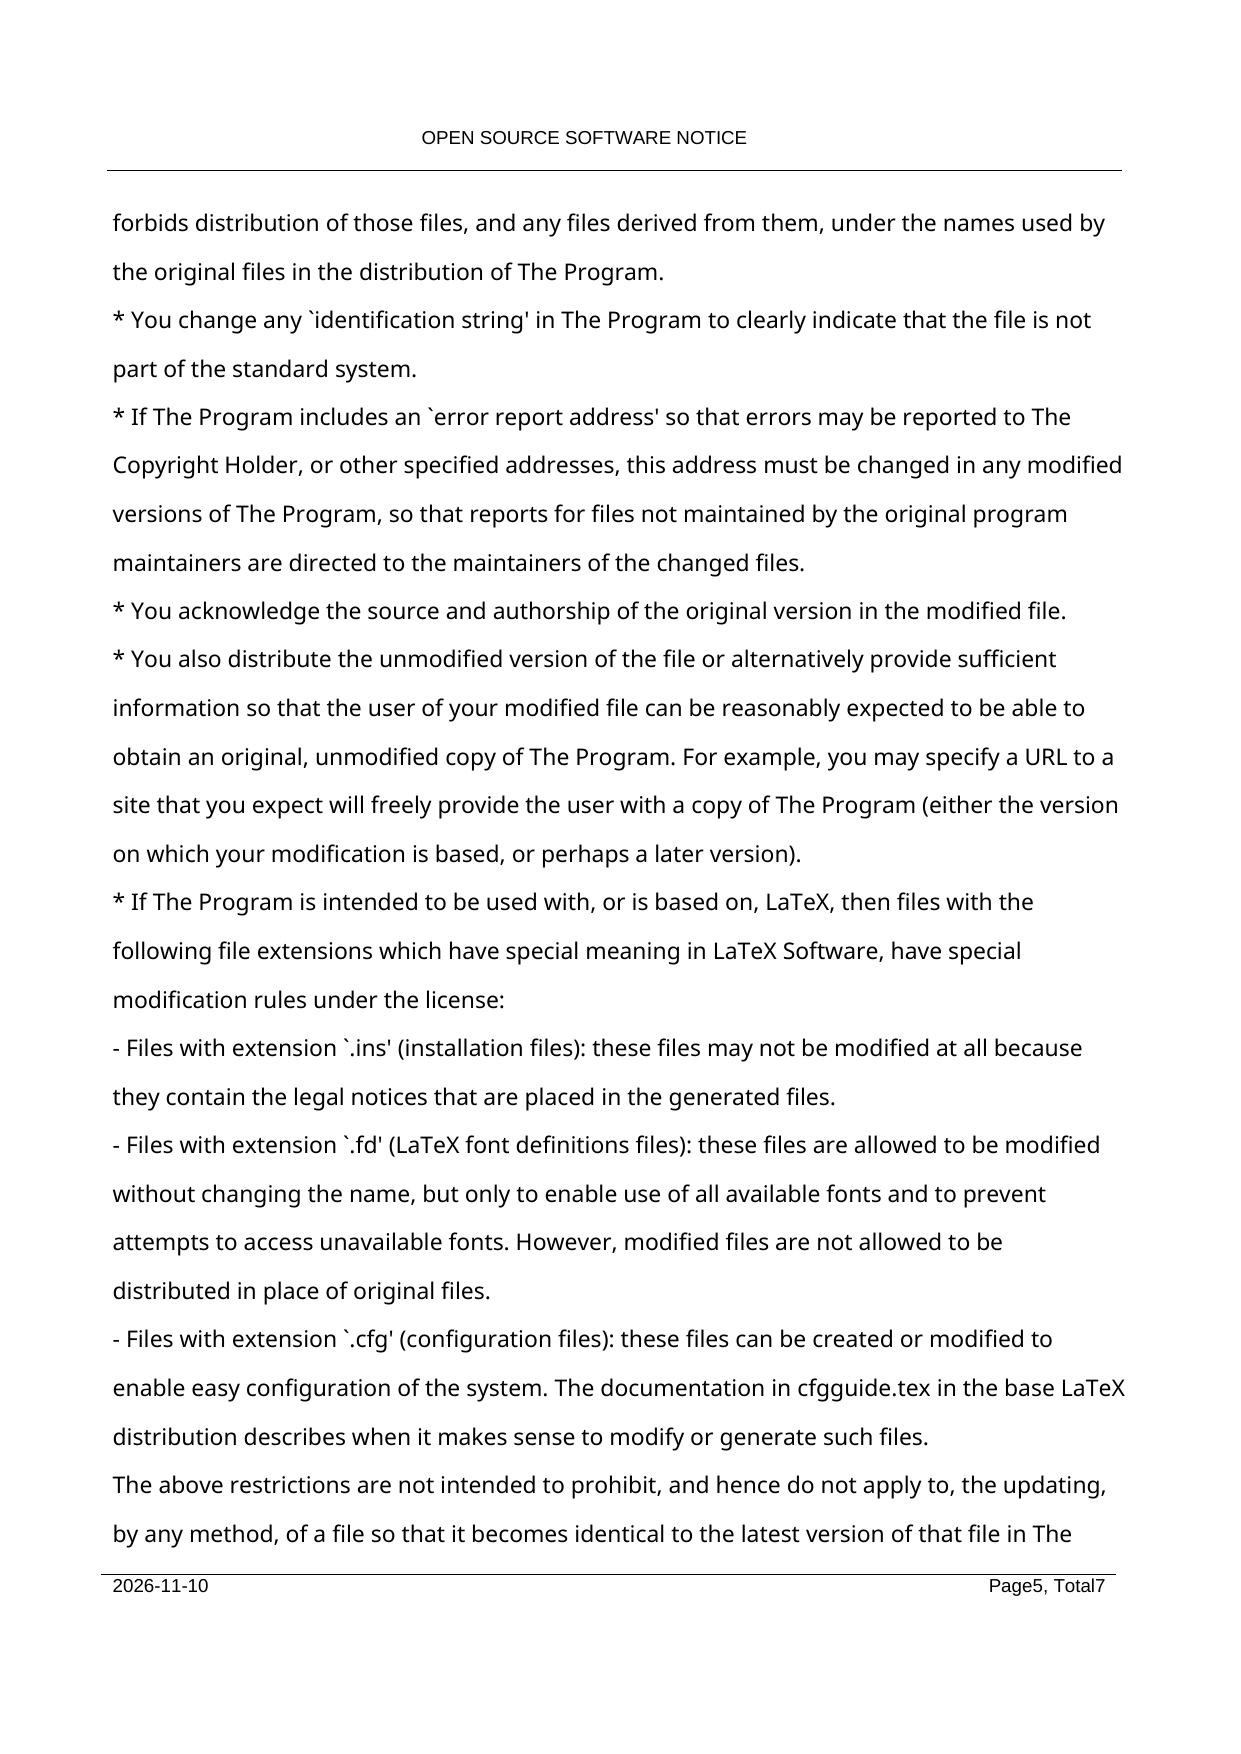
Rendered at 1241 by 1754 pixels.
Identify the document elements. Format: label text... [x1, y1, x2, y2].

text * If The Program includes an `error report address' so that errors may be reported to The Copyright Holder, or other specified addresses, this address must be changed in any modified versions of The Program, so that reports for files not maintained by the original program maintainers are directed to the maintainers of the changed files. [112, 400, 1128, 579]
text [112, 206, 1128, 288]
text - Files with extension `.ins' (installation files): these files may not be modified at all because they contain the legal notices that are placed in the generated files. [112, 1031, 1128, 1113]
text * You also distribute the unmodified version of the file or alternatively provide sufficient information so that the user of your modified file can be reasonably expected to be able to obtain an original, unmodified copy of The Program. For example, you may specify a URL to a site that you expect will freely provide the user with a copy of The Program (either the version on which your modification is based, or perhaps a later version). [112, 643, 1128, 870]
text - Files with extension `.cfg' (configuration files): these files can be created or modified to enable easy configuration of the system. The documentation in cfgguide.tex in the base LaTeX distribution describes when it makes sense to modify or generate such files. [112, 1323, 1128, 1453]
text * You acknowledge the source and authorship of the original version in the modified file. [112, 594, 1128, 627]
text * You change any `identification string' in The Program to clearly indicate that the file is not part of the standard system. [112, 303, 1128, 384]
text * If The Program is intended to be used with, or is based on, LaTeX, then files with the following file extensions which have special meaning in LaTeX Software, have special modification rules under the license: [112, 886, 1128, 1016]
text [112, 1468, 1128, 1549]
text - Files with extension `.fd' (LaTeX font definitions files): these files are allowed to be modified without changing the name, but only to enable use of all available fonts and to prevent attempts to access unavailable fonts. However, modified files are not allowed to be distributed in place of original files. [112, 1128, 1128, 1307]
